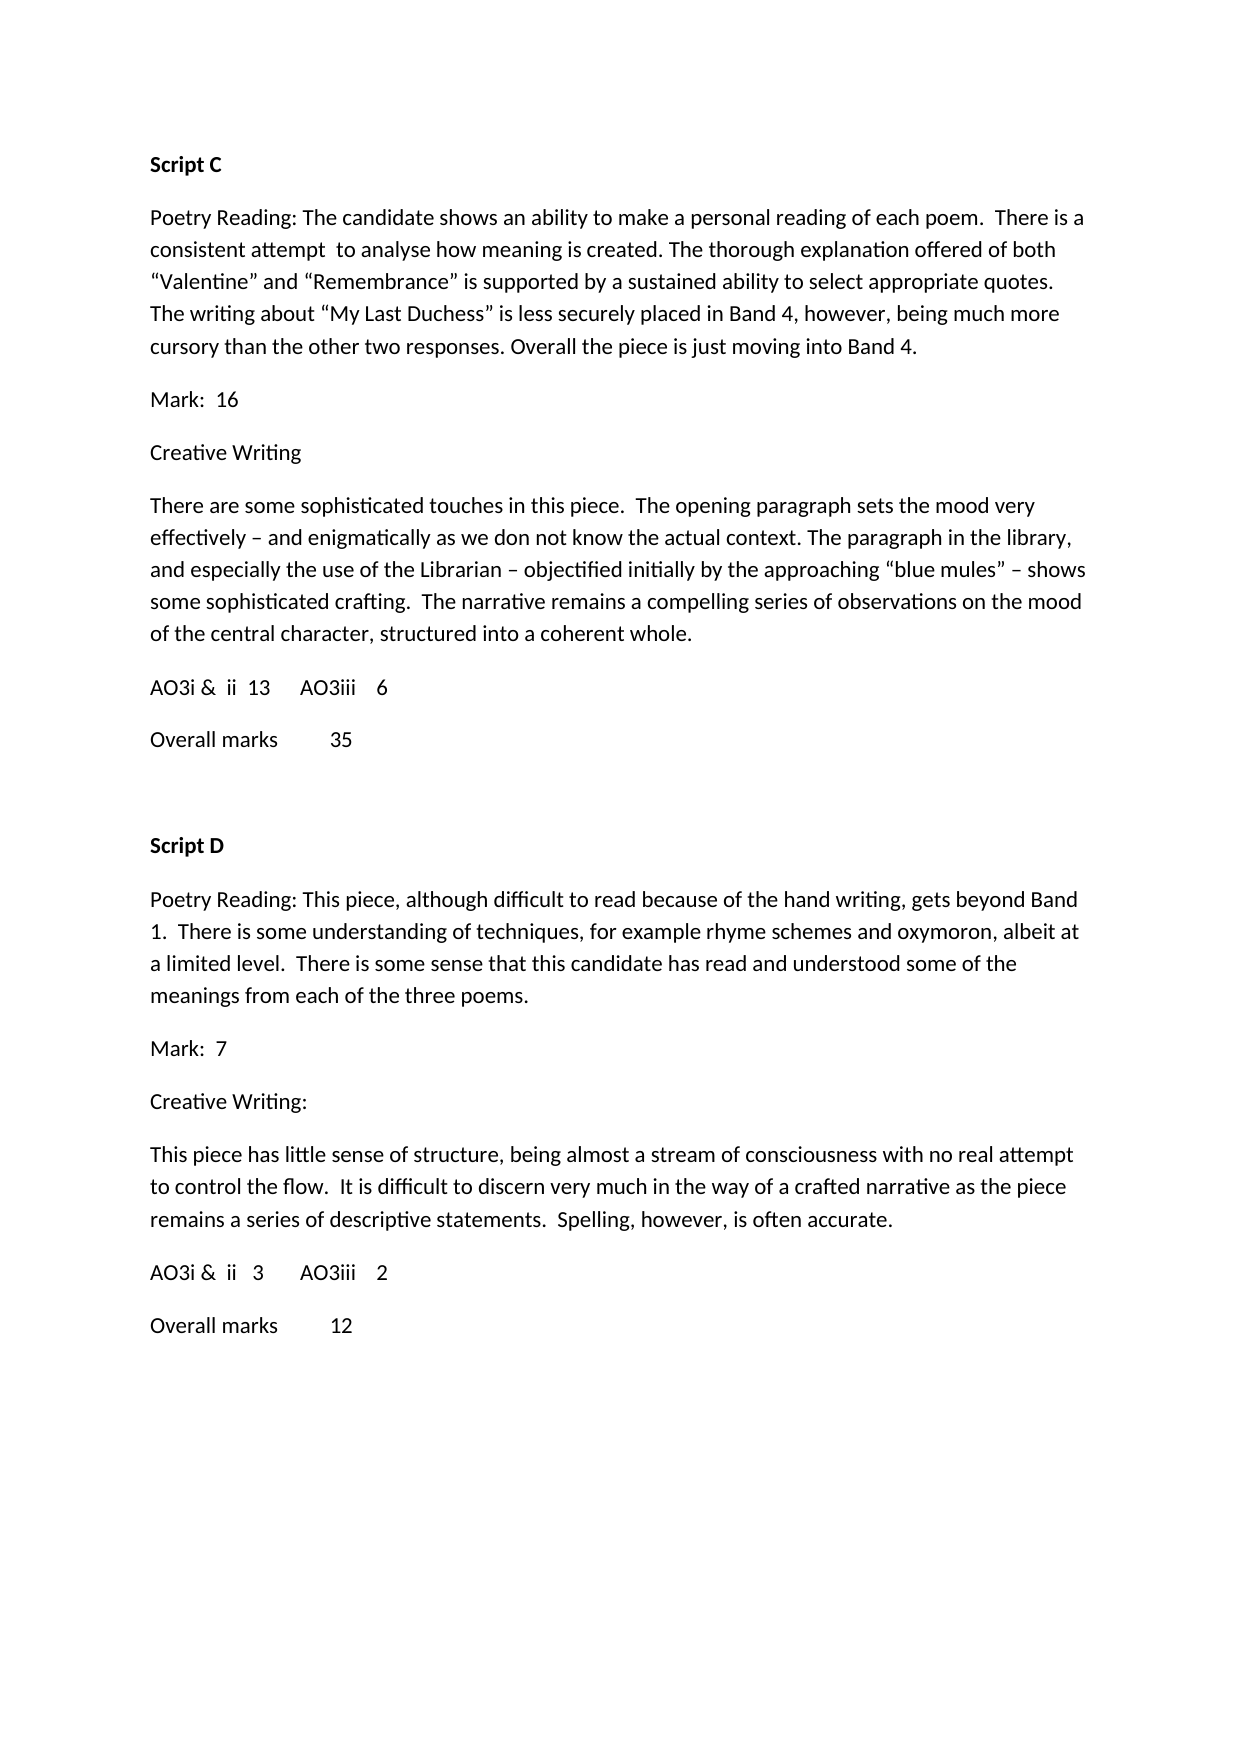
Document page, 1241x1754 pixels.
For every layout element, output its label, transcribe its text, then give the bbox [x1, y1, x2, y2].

text There are some sophisticated touches in this piece. The opening paragraph sets the mood very effectively – and enigmatically as we don not know the actual context. The paragraph in the library, and especially the use of the Librarian – objectified initially by the approaching “blue mules” – shows some sophisticated crafting. The narrative remains a compelling series of observations on the mood of the central character, structured into a coherent whole. [150, 491, 1090, 648]
text AO3i & ii 3 AO3iii 2 [150, 1258, 1090, 1286]
text Poetry Reading: The candidate shows an ability to make a personal reading of each poem. There is a consistent attempt to analyse how meaning is created. The thorough explanation offered of both “Valentine” and “Remembrance” is supported by a sustained ability to select appropriate quotes. The writing about “My Last Duchess” is less securely placed in Band 4, however, being much more cursory than the other two responses. Overall the piece is just moving into Band 4. [150, 203, 1090, 360]
text AO3i & ii 13 AO3iii 6 [150, 673, 1090, 701]
text Poetry Reading: This piece, although difficult to read because of the hand writing, gets beyond Band 1. There is some understanding of techniques, for example rhyme schemes and oxymoron, albeit at a limited level. There is some sense that this candidate has read and understood some of the meanings from each of the three poems. [150, 885, 1090, 1009]
text Overall marks 35 [150, 726, 1090, 754]
text Mark: 7 [150, 1034, 1090, 1062]
text Creative Writing: [150, 1087, 1090, 1115]
text Creative Writing [150, 438, 1090, 466]
text Script D [150, 832, 1090, 860]
text Mark: 16 [150, 385, 1090, 413]
text Script C [150, 150, 1090, 178]
text Overall marks 12 [150, 1311, 1090, 1339]
text This piece has little sense of structure, being almost a stream of consciousness with no real attempt to control the flow. It is difficult to discern very much in the way of a crafted narrative as the piece remains a series of descriptive statements. Spelling, however, is often accurate. [150, 1140, 1090, 1233]
